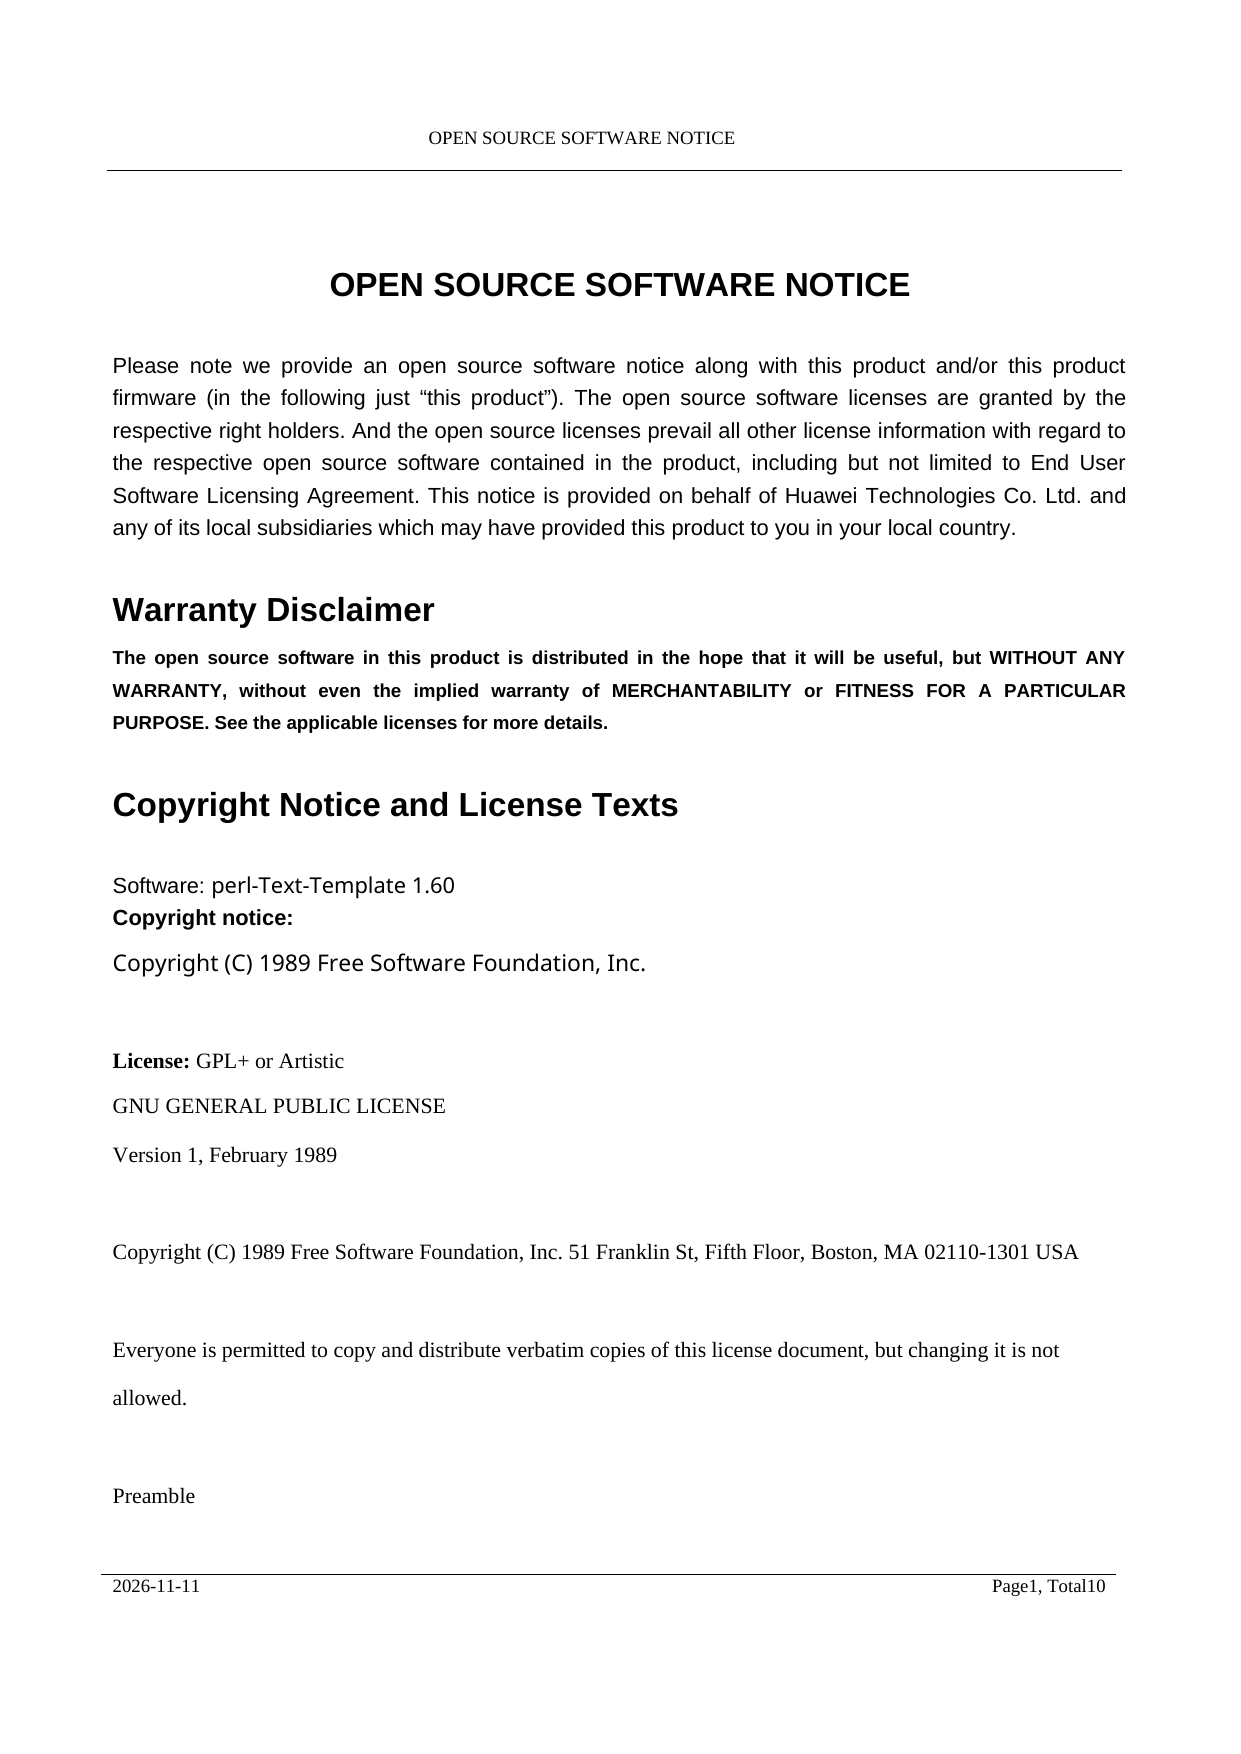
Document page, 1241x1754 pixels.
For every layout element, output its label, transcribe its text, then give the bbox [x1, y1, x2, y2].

text Copyright (C) 1989 Free Software Foundation, Inc. [112, 947, 1128, 1028]
text License: GPL+ or Artistic [112, 1044, 1128, 1077]
text Software: perl-Text-Template 1.60 [112, 869, 1128, 901]
text Copyright Notice and License Texts [112, 771, 1128, 836]
text Copyright notice: [112, 901, 1128, 934]
text OPEN SOURCE SOFTWARE NOTICE [112, 251, 1128, 316]
text Warranty Disclaimer [112, 576, 1128, 641]
text Please note we provide an open source software notice along with this product and/or this product firmware (in the following just “this product”). The open source software licenses are granted by the respective right holders. And the open source licenses prevail all other license information with regard to the respective open source software contained in the product, including but not limited to End User Software Licensing Agreement. This notice is provided on behalf of Huawei Technologies Co. Ltd. and any of its local subsidiaries which may have provided this product to you in your local country. [112, 349, 1128, 544]
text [112, 1089, 1128, 1512]
text The open source software in this product is distributed in the hope that it will be useful, but WITHOUT ANY WARRANTY, without even the implied warranty of MERCHANTABILITY or FITNESS FOR A PARTICULAR PURPOSE. See the applicable licenses for more details. [112, 641, 1128, 739]
